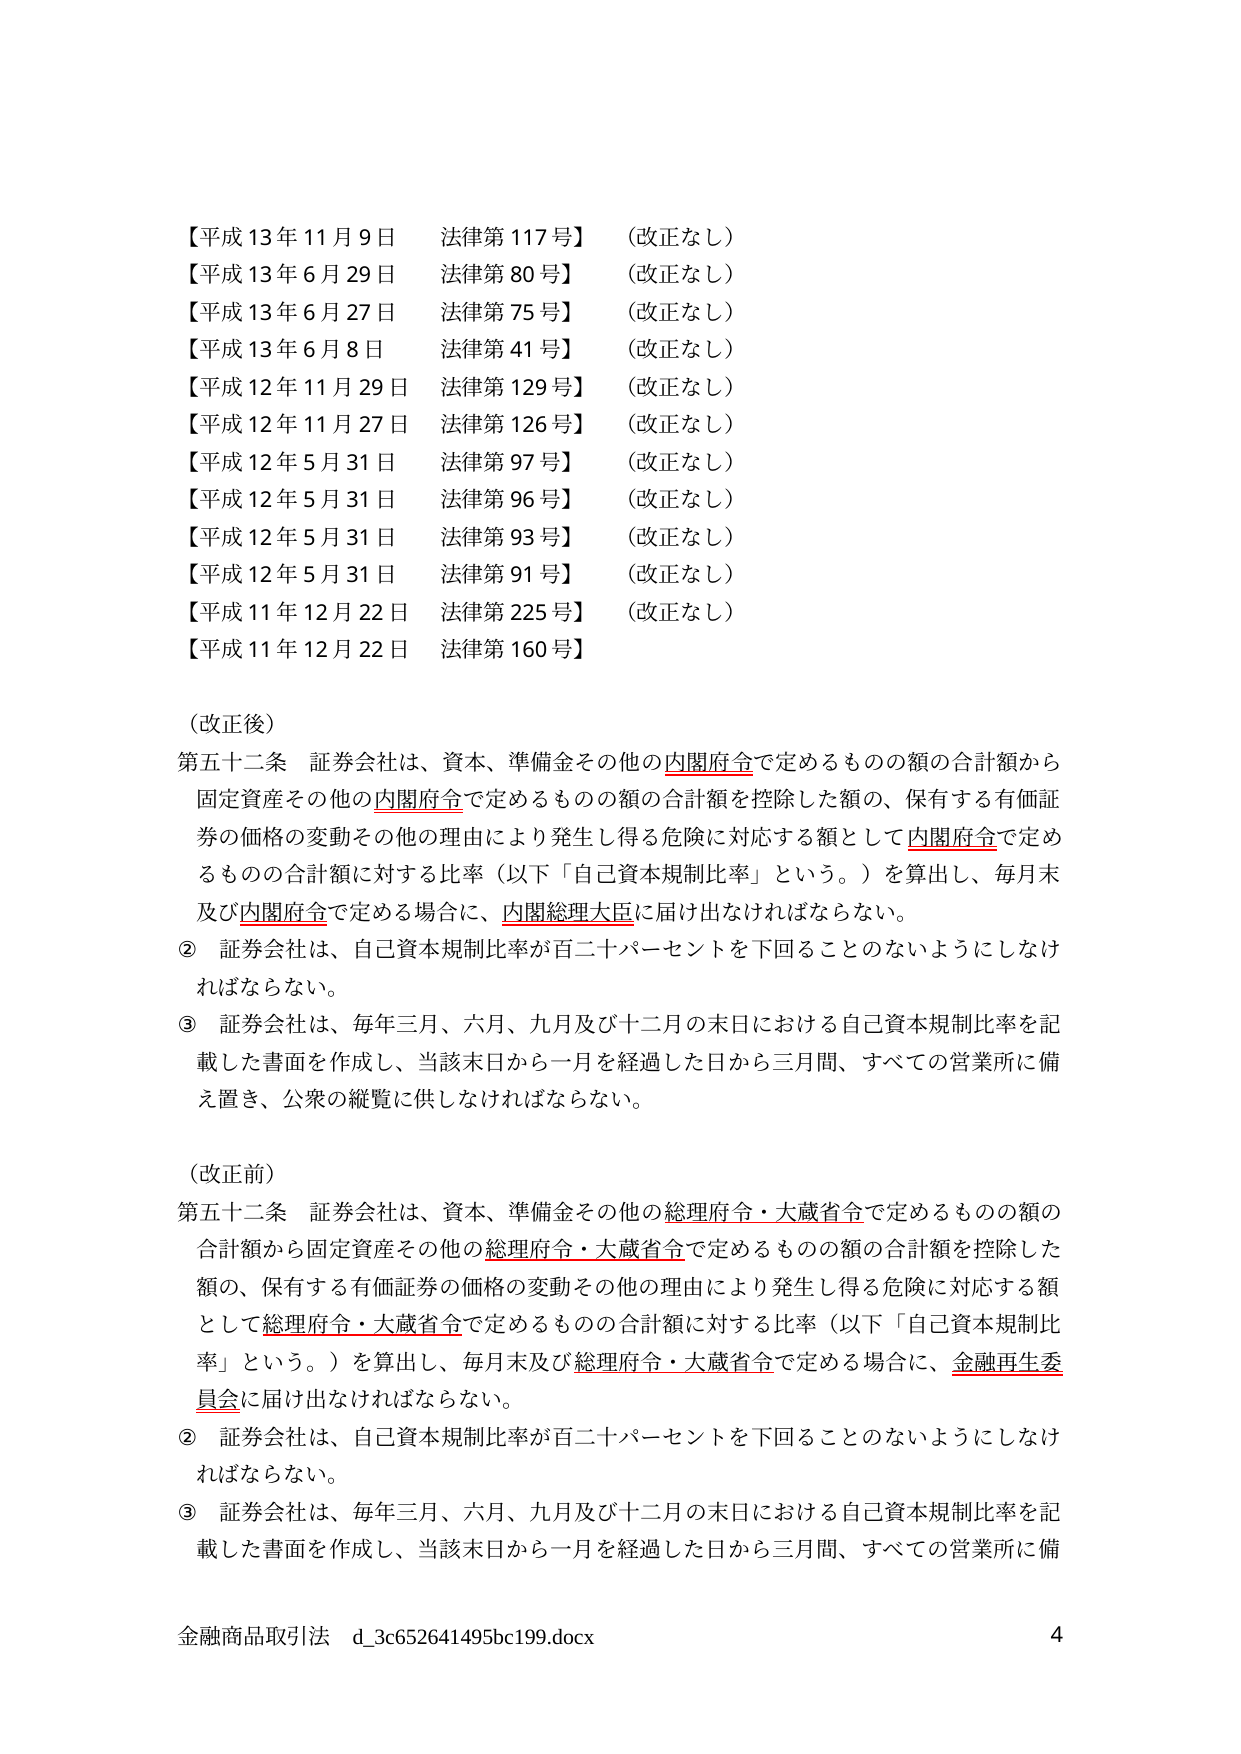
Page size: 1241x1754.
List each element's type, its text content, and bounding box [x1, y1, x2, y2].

text ② 証券会社は、自己資本規制比率が百二十パーセントを下回ることのないようにしなければならない。 [177, 929, 1063, 1004]
text 【平成11年12月22日 法律第160号】 [177, 629, 1063, 667]
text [177, 1492, 1063, 1567]
text 【平成11年12月22日 法律第225号】 （改正なし） [177, 592, 1063, 629]
text 【平成12年5月31日 法律第96号】 （改正なし） [177, 479, 1063, 517]
text 【平成13年6月27日 法律第75号】 （改正なし） [177, 292, 1063, 329]
text ② 証券会社は、自己資本規制比率が百二十パーセントを下回ることのないようにしなければならない。 [177, 1417, 1063, 1492]
text 【平成13年11月9日 法律第117号】 （改正なし） [177, 217, 1063, 254]
text ③ 証券会社は、毎年三月、六月、九月及び十二月の末日における自己資本規制比率を記載した書面を作成し、当該末日から一月を経過した日から三月間、すべての営業所に備え置き、公衆の縦覧に供しなければならない。 [177, 1004, 1063, 1117]
text 第五十二条 証券会社は、資本、準備金その他の内閣府令で定めるものの額の合計額から固定資産その他の内閣府令で定めるものの額の合計額を控除した額の、保有する有価証券の価格の変動その他の理由により発生し得る危険に対応する額として内閣府令で定めるものの合計額に対する比率（以下「自己資本規制比率」という。）を算出し、毎月末及び内閣府令で定める場合に、内閣総理大臣に届け出なければならない。 [177, 742, 1063, 929]
text （改正前） [177, 1154, 1063, 1192]
text 【平成12年5月31日 法律第93号】 （改正なし） [177, 517, 1063, 554]
text 【平成12年5月31日 法律第97号】 （改正なし） [177, 442, 1063, 479]
text 【平成13年6月8日 法律第41号】 （改正なし） [177, 329, 1063, 367]
text 【平成12年5月31日 法律第91号】 （改正なし） [177, 554, 1063, 592]
text 【平成13年6月29日 法律第80号】 （改正なし） [177, 254, 1063, 292]
text 【平成12年11月29日 法律第129号】 （改正なし） [177, 367, 1063, 404]
text 【平成12年11月27日 法律第126号】 （改正なし） [177, 404, 1063, 442]
text （改正後） [177, 704, 1063, 742]
text 第五十二条 証券会社は、資本、準備金その他の総理府令・大蔵省令で定めるものの額の合計額から固定資産その他の総理府令・大蔵省令で定めるものの額の合計額を控除した額の、保有する有価証券の価格の変動その他の理由により発生し得る危険に対応する額として総理府令・大蔵省令で定めるものの合計額に対する比率（以下「自己資本規制比率」という。）を算出し、毎月末及び総理府令・大蔵省令で定める場合に、金融再生委員会に届け出なければならない。 [177, 1192, 1063, 1417]
